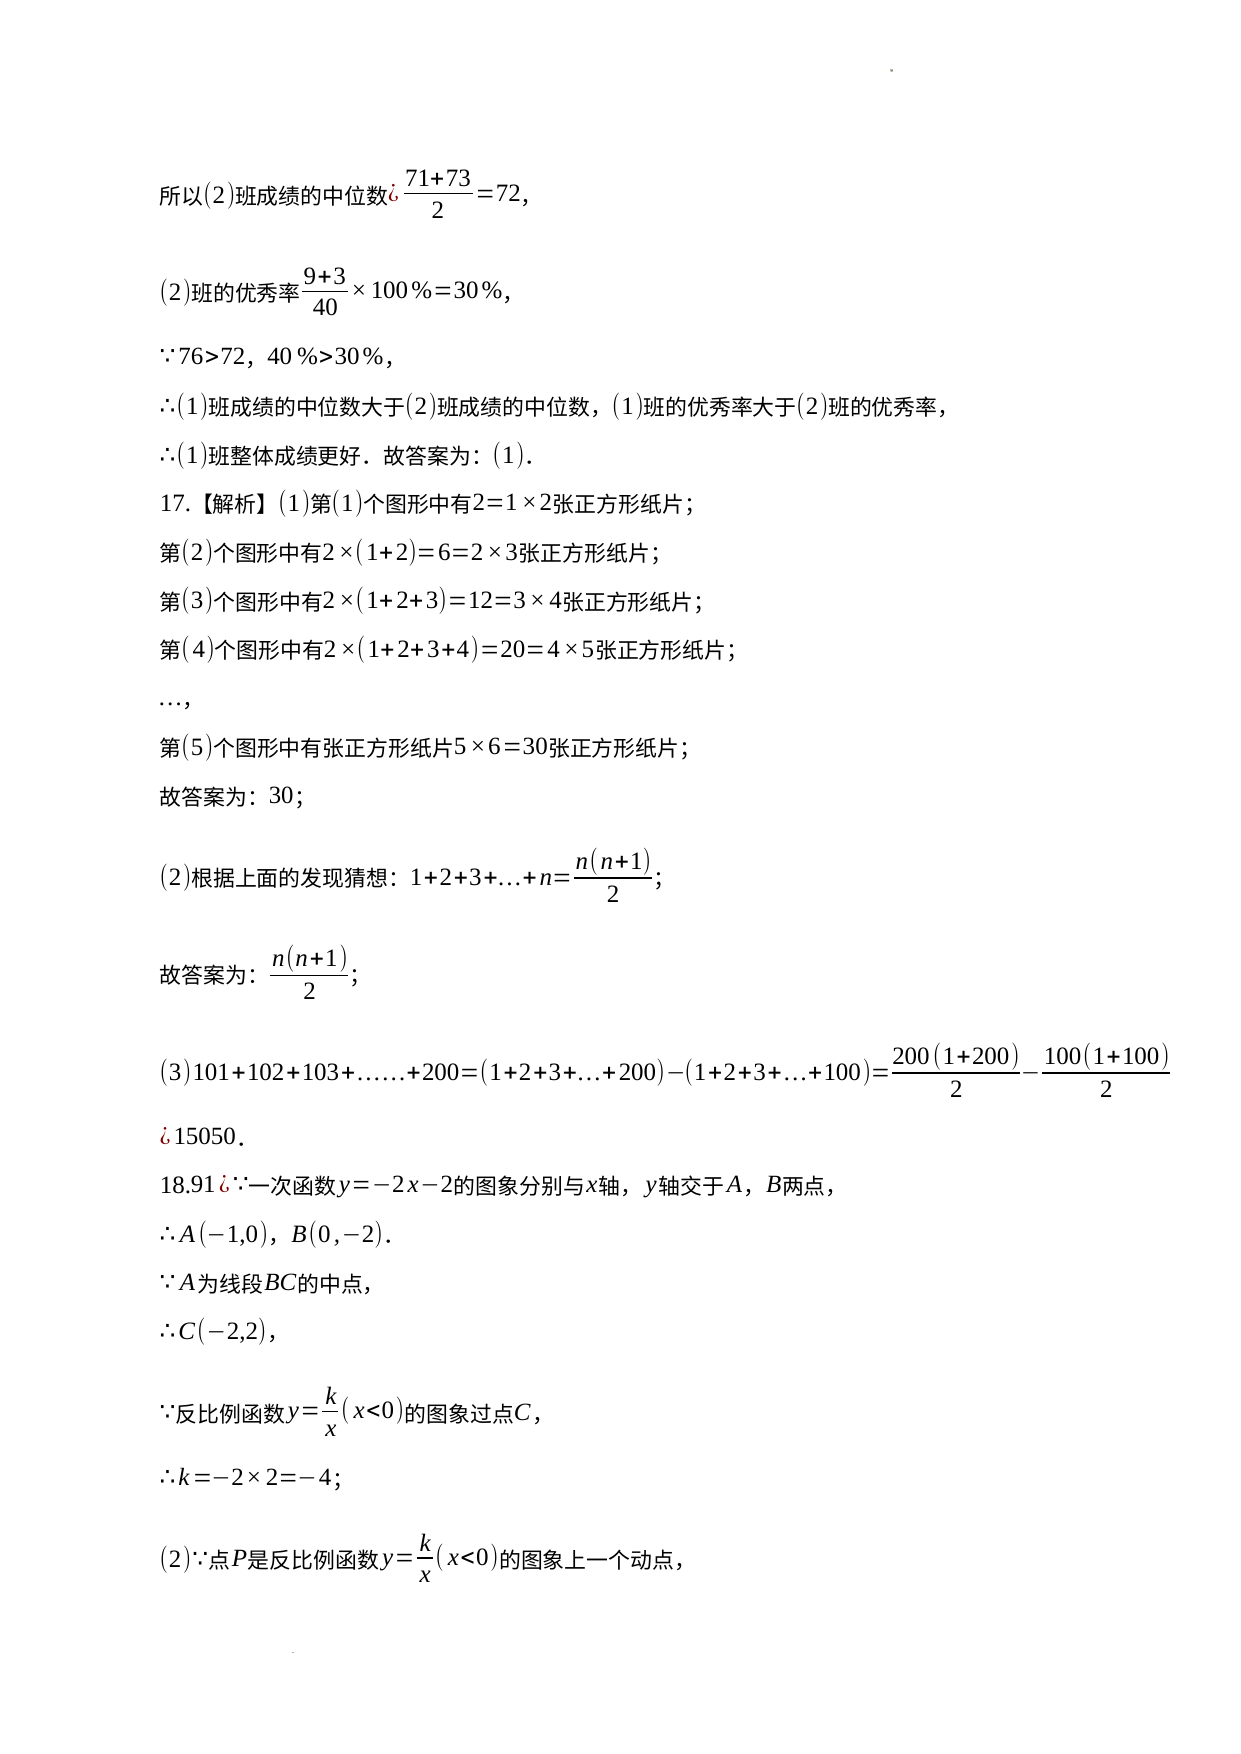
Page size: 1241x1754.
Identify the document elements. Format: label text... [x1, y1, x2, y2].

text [159, 162, 1081, 471]
text 17.【解析】第个图形中有张正方形纸片； 第个图形中有张正方形纸片； 第个图形中有张正方形纸片； 第个图形中有张正方形纸片； ， 第个图形中有张正方形纸片张正方形纸片； 故答案为：； 根据上面的发现猜想：； 故答案为：； ． [159, 487, 1081, 1153]
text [159, 1169, 1081, 1591]
